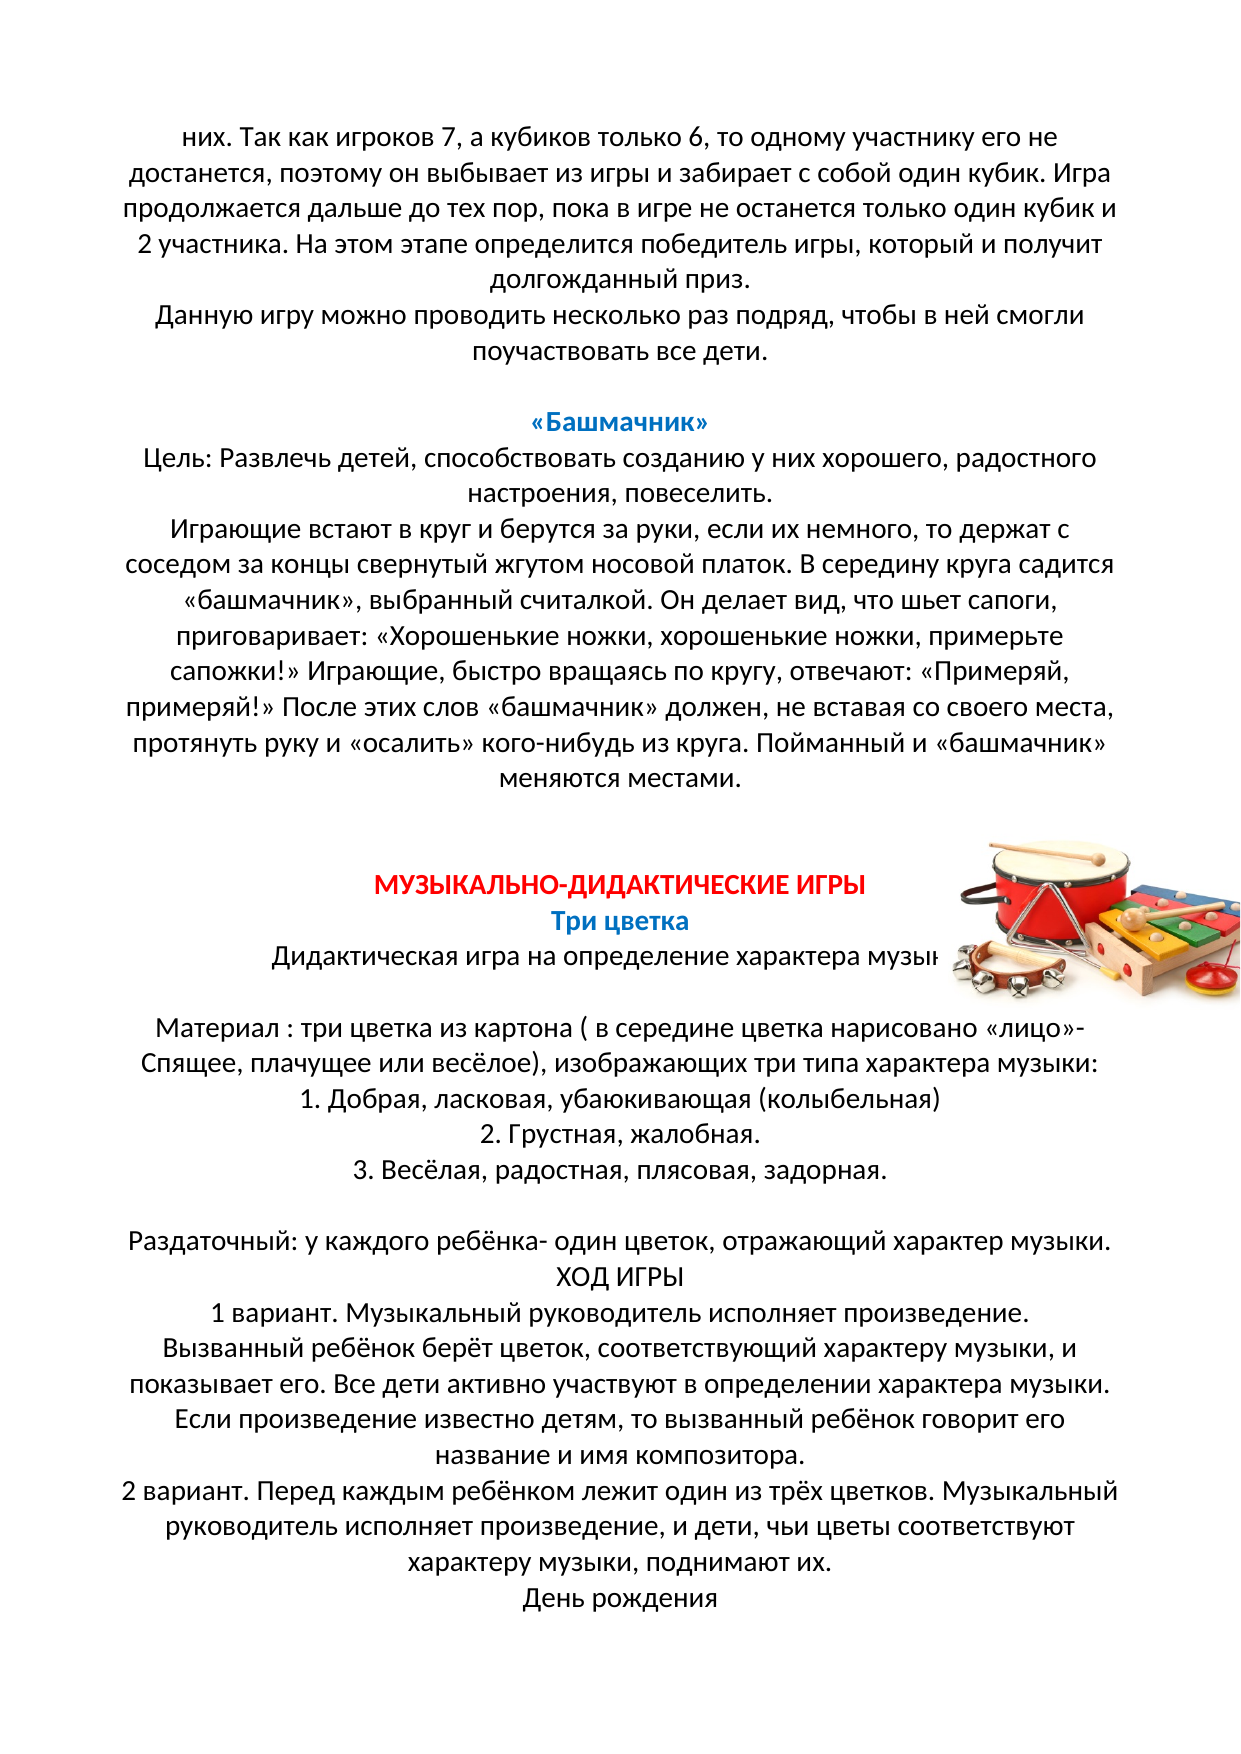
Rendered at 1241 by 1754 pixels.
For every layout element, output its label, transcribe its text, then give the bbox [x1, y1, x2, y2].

text Цель: Развлечь детей, способствовать созданию у них хорошего, радостного настроения, повеселить. [118, 439, 1122, 510]
text 1. Добрая, ласковая, убаюкивающая (колыбельная) [118, 1080, 1122, 1116]
text МУЗЫКАЛЬНО-ДИДАКТИЧЕСКИЕ ИГРЫ [118, 866, 937, 902]
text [118, 118, 1122, 296]
text Три цветка [118, 902, 937, 937]
text Дидактическая игра на определение характера музыки. [118, 937, 937, 973]
text 2. Грустная, жалобная. [118, 1116, 1122, 1151]
text ХОД ИГРЫ [118, 1258, 1122, 1294]
text День рождения [118, 1579, 1122, 1614]
text Материал : три цветка из картона ( в середине цветка нарисовано «лицо»- [118, 1009, 1122, 1044]
text «Башмачник» [118, 403, 1122, 439]
text Раздаточный: у каждого ребёнка- один цветок, отражающий характер музыки. [118, 1222, 1122, 1258]
picture [937, 812, 1241, 1018]
text Вызванный ребёнок берёт цветок, соответствующий характеру музыки, и показывает его. Все дети активно участвуют в определении характера музыки. Если произведение известно детям, то вызванный ребёнок говорит его название и имя композитора. [118, 1329, 1122, 1472]
text Данную игру можно проводить несколько раз подряд, чтобы в ней смогли поучаствовать все дети. [118, 296, 1122, 367]
text 2 вариант. Перед каждым ребёнком лежит один из трёх цветков. Музыкальный руководитель исполняет произведение, и дети, чьи цветы соответствуют характеру музыки, поднимают их. [118, 1472, 1122, 1579]
text Играющие встают в круг и берутся за руки, если их немного, то держат с соседом за концы свернутый жгутом носовой платок. В середину круга садится «башмачник», выбранный считалкой. Он делает вид, что шьет сапоги, приговаривает: «Хорошенькие ножки, хорошенькие ножки, примерьте сапожки!» Играющие, быстро вращаясь по кругу, отвечают: «Примеряй, примеряй!» После этих слов «башмачник» должен, не вставая со своего места, протянуть руку и «осалить» кого-нибудь из круга. Пойманный и «башмачник» меняются местами. [118, 510, 1122, 795]
text 3. Весёлая, радостная, плясовая, задорная. [118, 1151, 1122, 1187]
text 1 вариант. Музыкальный руководитель исполняет произведение. [118, 1294, 1122, 1329]
text Спящее, плачущее или весёлое), изображающих три типа характера музыки: [118, 1044, 1122, 1080]
